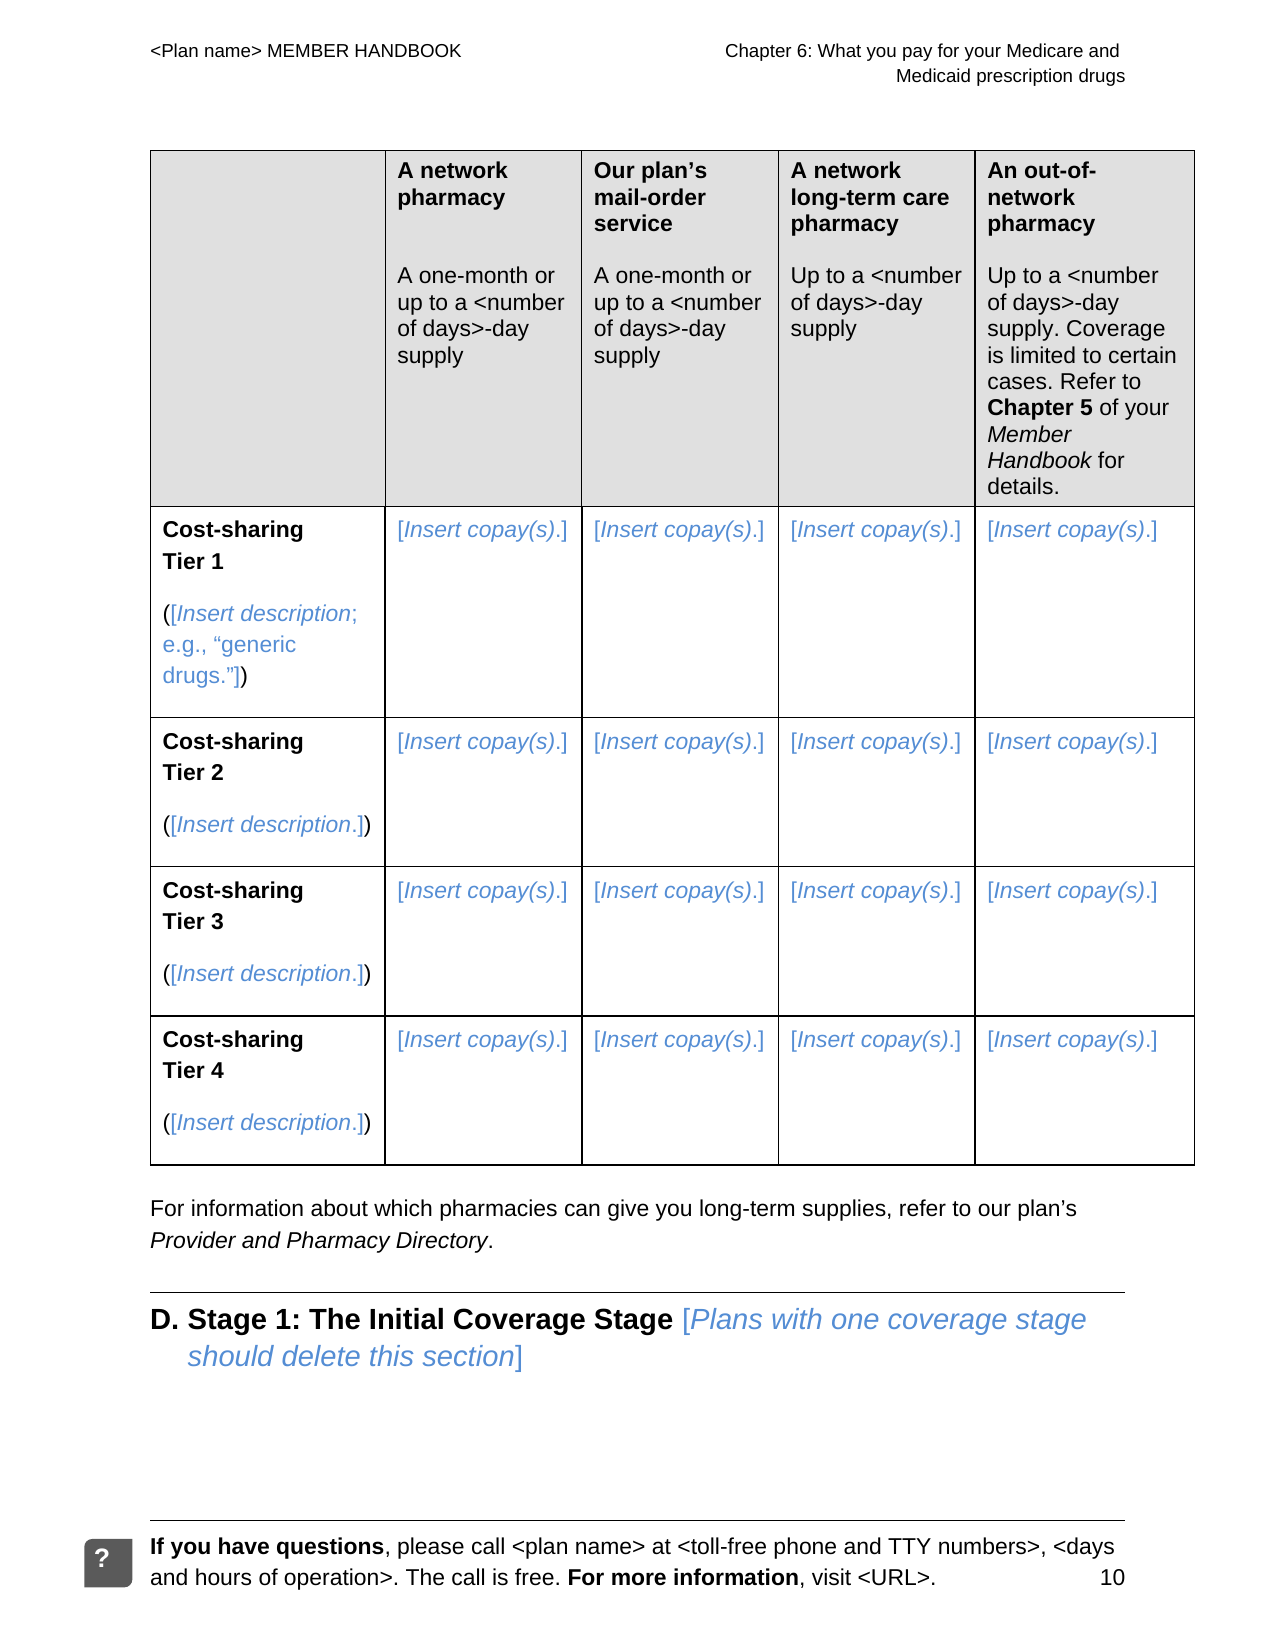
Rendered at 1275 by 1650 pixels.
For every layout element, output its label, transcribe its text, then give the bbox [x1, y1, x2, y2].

table_cell [Insert copay(s).] [583, 507, 778, 717]
table_cell [Insert copay(s).] [583, 867, 778, 1015]
table_header Our plan’s mail-order service A one-month or up to a <number of days>-day supply [582, 151, 778, 506]
table_header A network long-term care pharmacy Up to a <number of days>-day supply [779, 151, 974, 506]
table_cell [Insert copay(s).] [976, 867, 1194, 1015]
table_cell [Insert copay(s).] [583, 1017, 778, 1164]
table_cell Cost-sharing Tier 1 ([Insert description; e.g., “generic drugs.”]) [151, 507, 384, 717]
table_cell [Insert copay(s).] [779, 1017, 974, 1164]
table_cell Cost-sharing Tier 4 ([Insert description.]) [151, 1017, 384, 1164]
table_cell [Insert copay(s).] [779, 507, 974, 717]
subtitle Stage 1: The Initial Coverage Stage [Plans with one coverage stage should delete this section] [150, 1293, 1125, 1374]
table_cell Cost-sharing Tier 2 ([Insert description.]) [151, 718, 384, 866]
table_cell [Insert copay(s).] [779, 867, 974, 1015]
text For information about which pharmacies can give you long-term supplies, refer to our plan’s Provider and Pharmacy Directory. [150, 1192, 1125, 1254]
table_cell [Insert copay(s).] [386, 718, 581, 866]
table_cell [Insert copay(s).] [583, 718, 778, 866]
table_cell [Insert copay(s).] [976, 718, 1194, 866]
table_cell [Insert copay(s).] [976, 1017, 1194, 1164]
table_cell Cost-sharing Tier 3 ([Insert description.]) [151, 867, 384, 1015]
table_header A network pharmacy A one-month or up to a <number of days>-day supply [386, 151, 581, 506]
table_header An out-of-network pharmacy Up to a <number of days>-day supply. Coverage is limited to certain cases. Refer to Chapter 5 of your Member Handbook for details. [976, 151, 1194, 506]
table_header [151, 151, 385, 506]
table_cell [Insert copay(s).] [779, 718, 974, 866]
table_cell [Insert copay(s).] [386, 867, 581, 1015]
table_cell [Insert copay(s).] [386, 1017, 581, 1164]
table_cell [Insert copay(s).] [976, 507, 1194, 717]
table_cell [Insert copay(s).] [386, 507, 581, 717]
